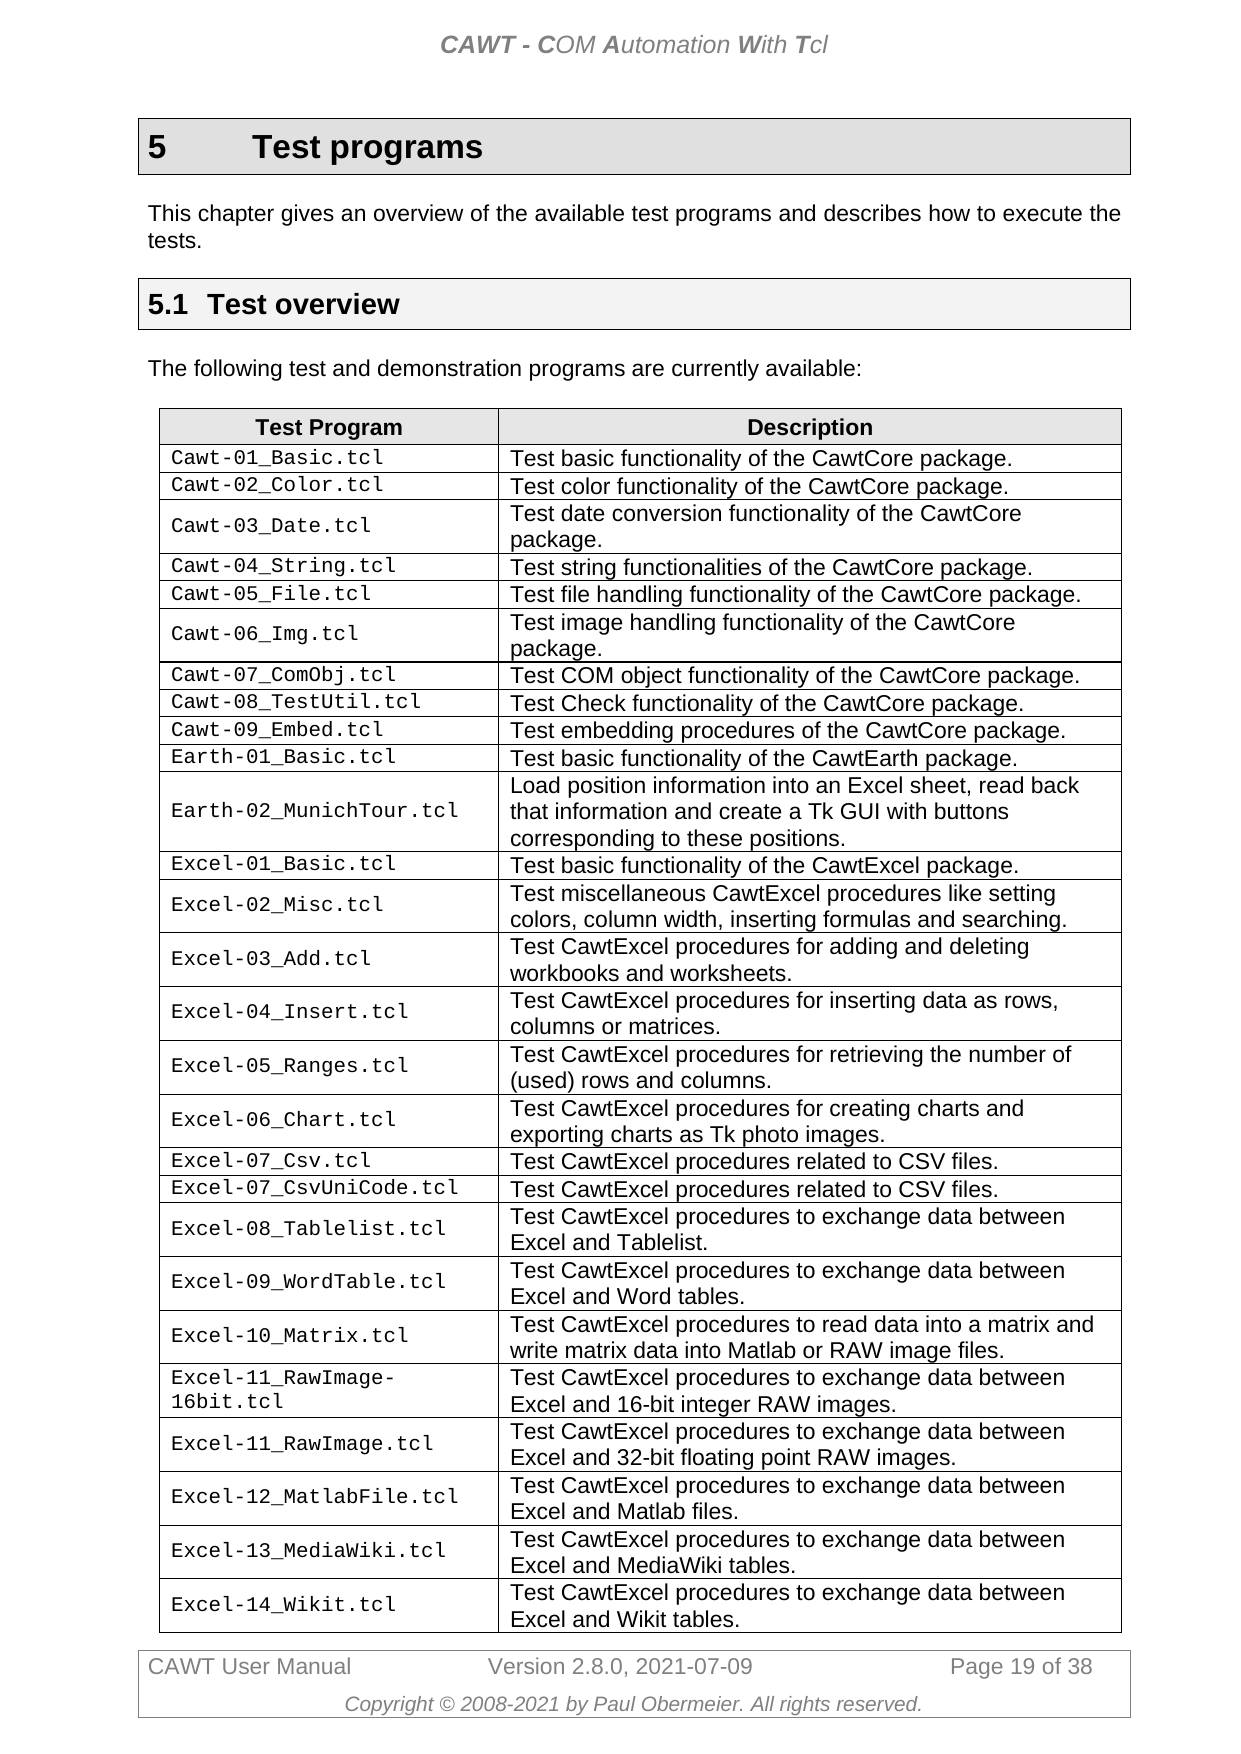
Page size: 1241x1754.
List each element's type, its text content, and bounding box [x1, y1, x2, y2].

table_cell Test CawtExcel procedures to exchange data between Excel and Matlab files. [499, 1472, 1121, 1524]
subtitle Test overview [139, 279, 1130, 329]
table_cell Test CawtExcel procedures related to CSV files. [499, 1148, 1121, 1174]
table_cell Excel-09_WordTable.tcl [160, 1257, 498, 1309]
table_cell Cawt-04_String.tcl [160, 554, 498, 580]
table_cell Excel-10_Matrix.tcl [160, 1311, 498, 1363]
table_cell Test basic functionality of the CawtEarth package. [499, 745, 1121, 771]
table_cell Test color functionality of the CawtCore package. [499, 473, 1121, 499]
subtitle Test programs [139, 119, 1130, 174]
table_cell Test CawtExcel procedures for creating charts and exporting charts as Tk photo images. [499, 1095, 1121, 1147]
table_cell Test date conversion functionality of the CawtCore package. [499, 500, 1121, 553]
table_cell Test basic functionality of the CawtExcel package. [499, 852, 1121, 878]
table_cell Excel-07_Csv.tcl [160, 1148, 498, 1174]
table_cell Test CawtExcel procedures for retrieving the number of (used) rows and columns. [499, 1041, 1121, 1093]
table_cell Test CawtExcel procedures related to CSV files. [499, 1176, 1121, 1202]
table_cell Excel-03_Add.tcl [160, 933, 498, 986]
table_cell Test CawtExcel procedures to read data into a matrix and write matrix data into Matlab or RAW image files. [499, 1311, 1121, 1363]
table_cell Test Check functionality of the CawtCore package. [499, 690, 1121, 716]
table_cell Cawt-03_Date.tcl [160, 500, 498, 553]
table_cell Test image handling functionality of the CawtCore package. [499, 609, 1121, 661]
table_cell Excel-07_CsvUniCode.tcl [160, 1176, 498, 1202]
table_cell Cawt-06_Img.tcl [160, 609, 498, 661]
table_cell Excel-05_Ranges.tcl [160, 1041, 498, 1093]
table_cell Test basic functionality of the CawtCore package. [499, 445, 1121, 472]
table_cell Cawt-09_Embed.tcl [160, 717, 498, 743]
table_cell Excel-04_Insert.tcl [160, 987, 498, 1040]
table_cell Test CawtExcel procedures to exchange data between Excel and MediaWiki tables. [499, 1526, 1121, 1578]
table_header Description [499, 409, 1121, 444]
table_cell Cawt-01_Basic.tcl [160, 445, 498, 472]
table_header Test Program [160, 409, 498, 444]
table_cell Load position information into an Excel sheet, read back that information and create a Tk GUI with buttons corresponding to these positions. [499, 772, 1121, 851]
table_cell Excel-06_Chart.tcl [160, 1095, 498, 1147]
table_cell Test CawtExcel procedures to exchange data between Excel and 16-bit integer RAW images. [499, 1364, 1121, 1417]
table_cell Excel-02_Misc.tcl [160, 880, 498, 932]
table_cell Excel-14_Wikit.tcl [160, 1579, 498, 1632]
table_cell Test CawtExcel procedures for adding and deleting workbooks and worksheets. [499, 933, 1121, 986]
table_cell Cawt-08_TestUtil.tcl [160, 690, 498, 716]
table_cell Excel-11_RawImage-16bit.tcl [160, 1364, 498, 1417]
table_cell Excel-12_MatlabFile.tcl [160, 1472, 498, 1524]
table_cell Excel-11_RawImage.tcl [160, 1418, 498, 1471]
table_cell Test CawtExcel procedures to exchange data between Excel and 32-bit floating point RAW images. [499, 1418, 1121, 1471]
text The following test and demonstration programs are currently available: [148, 355, 1122, 382]
table_cell Excel-01_Basic.tcl [160, 852, 498, 878]
table_cell Earth-02_MunichTour.tcl [160, 772, 498, 851]
table_cell Excel-08_Tablelist.tcl [160, 1203, 498, 1256]
table_cell Test file handling functionality of the CawtCore package. [499, 581, 1121, 608]
text This chapter gives an overview of the available test programs and describes how to execute the tests. [148, 200, 1122, 253]
table_cell Cawt-07_ComObj.tcl [160, 663, 498, 689]
table_cell Excel-13_MediaWiki.tcl [160, 1526, 498, 1578]
table_cell Test COM object functionality of the CawtCore package. [499, 663, 1121, 689]
table_cell Test CawtExcel procedures to exchange data between Excel and Tablelist. [499, 1203, 1121, 1256]
table_cell Test CawtExcel procedures for inserting data as rows, columns or matrices. [499, 987, 1121, 1040]
table_cell Test CawtExcel procedures to exchange data between Excel and Wikit tables. [499, 1579, 1121, 1632]
table_cell Test string functionalities of the CawtCore package. [499, 554, 1121, 580]
table_cell Cawt-05_File.tcl [160, 581, 498, 608]
table_cell Test embedding procedures of the CawtCore package. [499, 717, 1121, 743]
table_cell Test CawtExcel procedures to exchange data between Excel and Word tables. [499, 1257, 1121, 1309]
table_cell Cawt-02_Color.tcl [160, 473, 498, 499]
table_cell Earth-01_Basic.tcl [160, 745, 498, 771]
table_cell Test miscellaneous CawtExcel procedures like setting colors, column width, inserting formulas and searching. [499, 880, 1121, 932]
